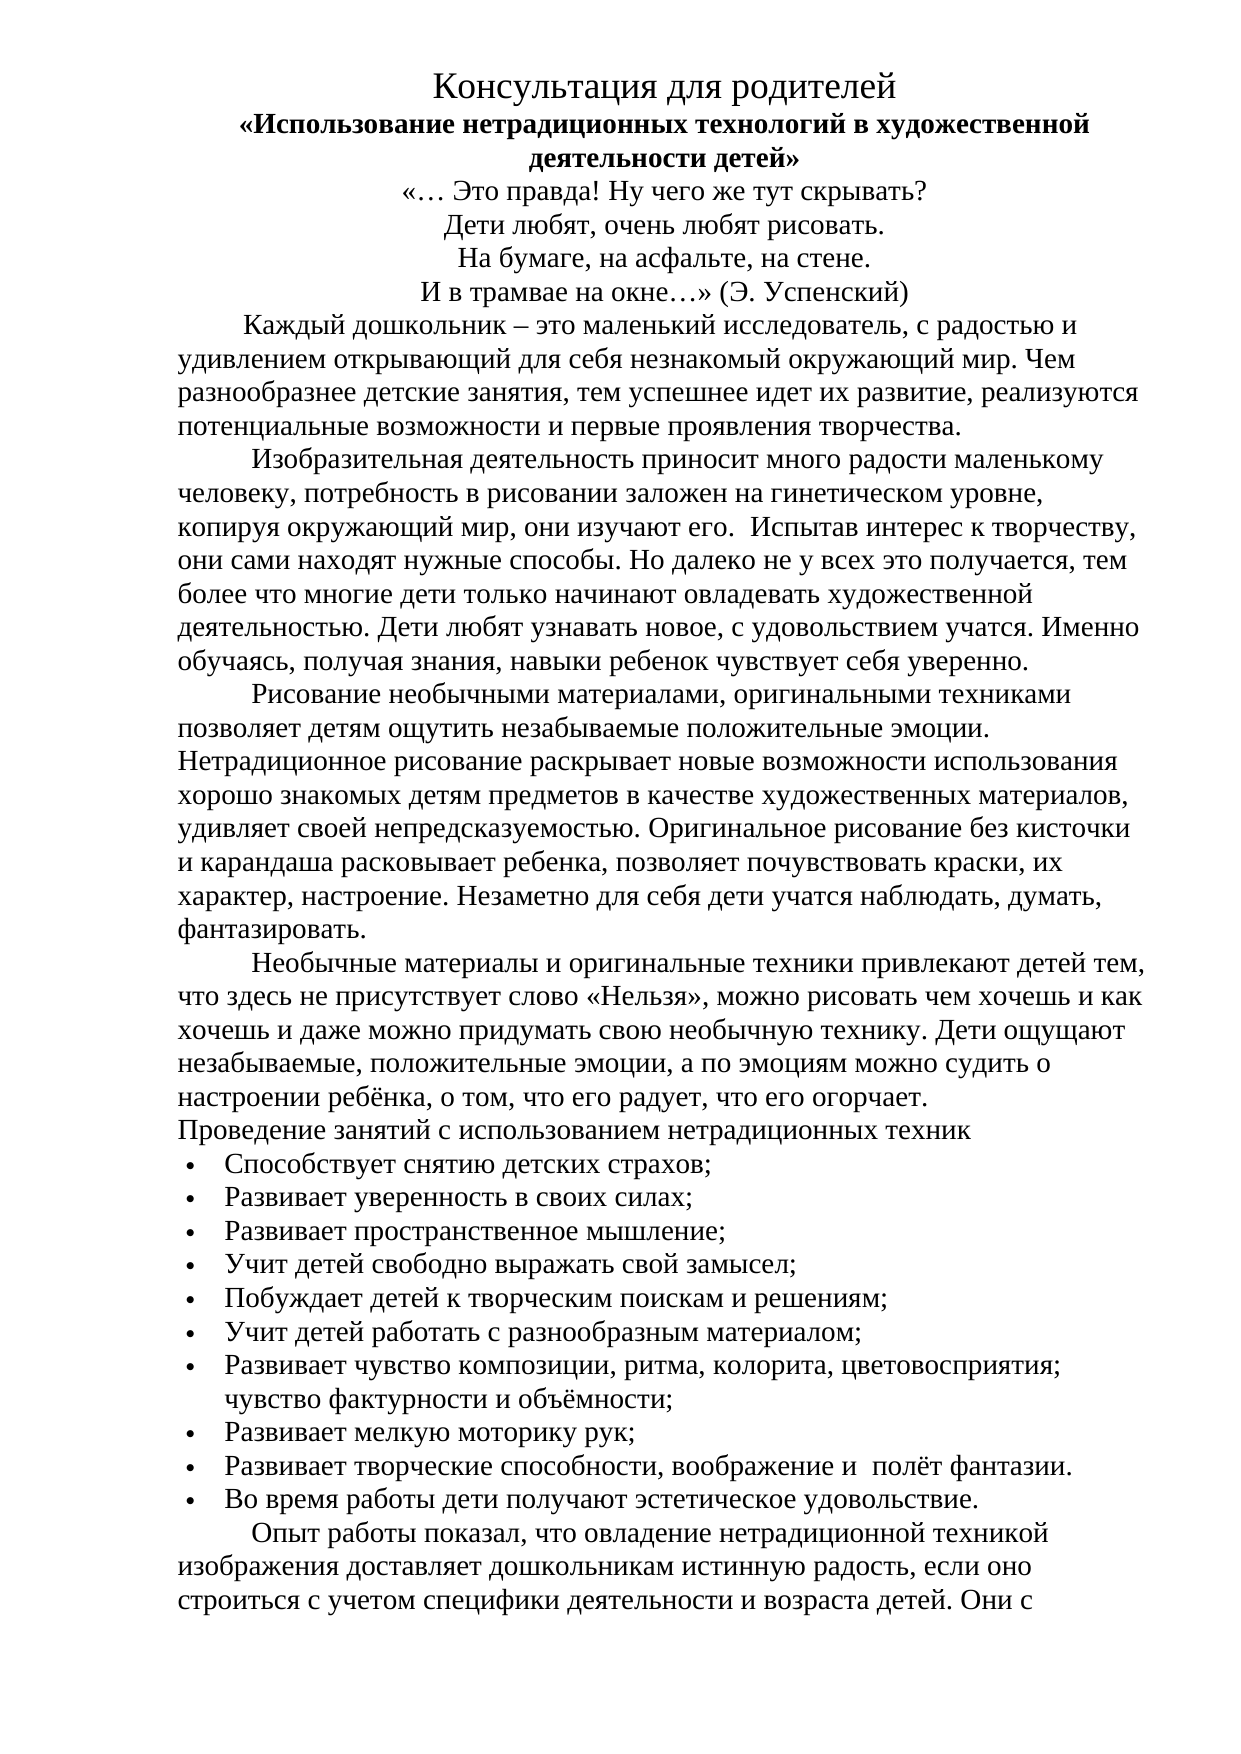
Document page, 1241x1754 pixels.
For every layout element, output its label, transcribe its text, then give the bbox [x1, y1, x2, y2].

text «… Это правда! Ну чего же тут скрывать? Дети любят, очень любят рисовать. На бумаге, на асфальте, на стене. И в трамвае на окне…» (Э. Успенский) [177, 173, 1152, 307]
text Необычные материалы и оригинальные техники привлекают детей тем, что здесь не присутствует слово «Нельзя», можно рисовать чем хочешь и как хочешь и даже можно придумать свою необычную технику. Дети ощущают незабываемые, положительные эмоции, а по эмоциям можно судить о настроении ребёнка, о том, что его радует, что его огорчает. Проведение занятий с использованием нетрадиционных техник [177, 945, 1152, 1146]
list Развивает уверенность в своих силах; [187, 1179, 1152, 1213]
text Изобразительная деятельность приносит много радости маленькому человеку, потребность в рисовании заложен на гинетическом уровне, копируя окружающий мир, они изучают его. Испытав интерес к творчеству, они сами находят нужные способы. Но далеко не у всех это получается, тем более что многие дети только начинают овладевать художественной деятельностью. Дети любят узнавать новое, с удовольствием учатся. Именно обучаясь, получая знания, навыки ребенок чувствует себя уверенно. [177, 442, 1152, 676]
list Способствует снятию детских страхов; [187, 1146, 1152, 1179]
list Развивает мелкую моторику рук; [187, 1414, 1152, 1448]
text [177, 1515, 1152, 1616]
list Учит детей свободно выражать свой замысел; [187, 1247, 1152, 1280]
list Во время работы дети получают эстетическое удовольствие. [187, 1481, 1152, 1515]
list Побуждает детей к творческим поискам и решениям; [187, 1280, 1152, 1314]
list Развивает чувство композиции, ритма, колорита, цветовосприятия; чувство фактурности и объёмности; [187, 1347, 1152, 1414]
text «Использование нетрадиционных технологий в художественной деятельности детей» [177, 106, 1152, 173]
text Консультация для родителей [177, 63, 1152, 106]
list Развивает пространственное мышление; [187, 1213, 1152, 1247]
text Каждый дошкольник – это маленький исследователь, с радостью и удивлением открывающий для себя незнакомый окружающий мир. Чем разнообразнее детские занятия, тем успешнее идет их развитие, реализуются потенциальные возможности и первые проявления творчества. [177, 307, 1152, 442]
list Учит детей работать с разнообразным материалом; [187, 1314, 1152, 1347]
text Рисование необычными материалами, оригинальными техниками позволяет детям ощутить незабываемые положительные эмоции. Нетрадиционное рисование раскрывает новые возможности использования хорошо знакомых детям предметов в качестве художественных материалов, удивляет своей непредсказуемостью. Оригинальное рисование без кисточки и карандаша расковывает ребенка, позволяет почувствовать краски, их характер, настроение. Незаметно для себя дети учатся наблюдать, думать, фантазировать. [177, 676, 1152, 945]
list Развивает творческие способности, воображение и полёт фантазии. [187, 1448, 1152, 1481]
